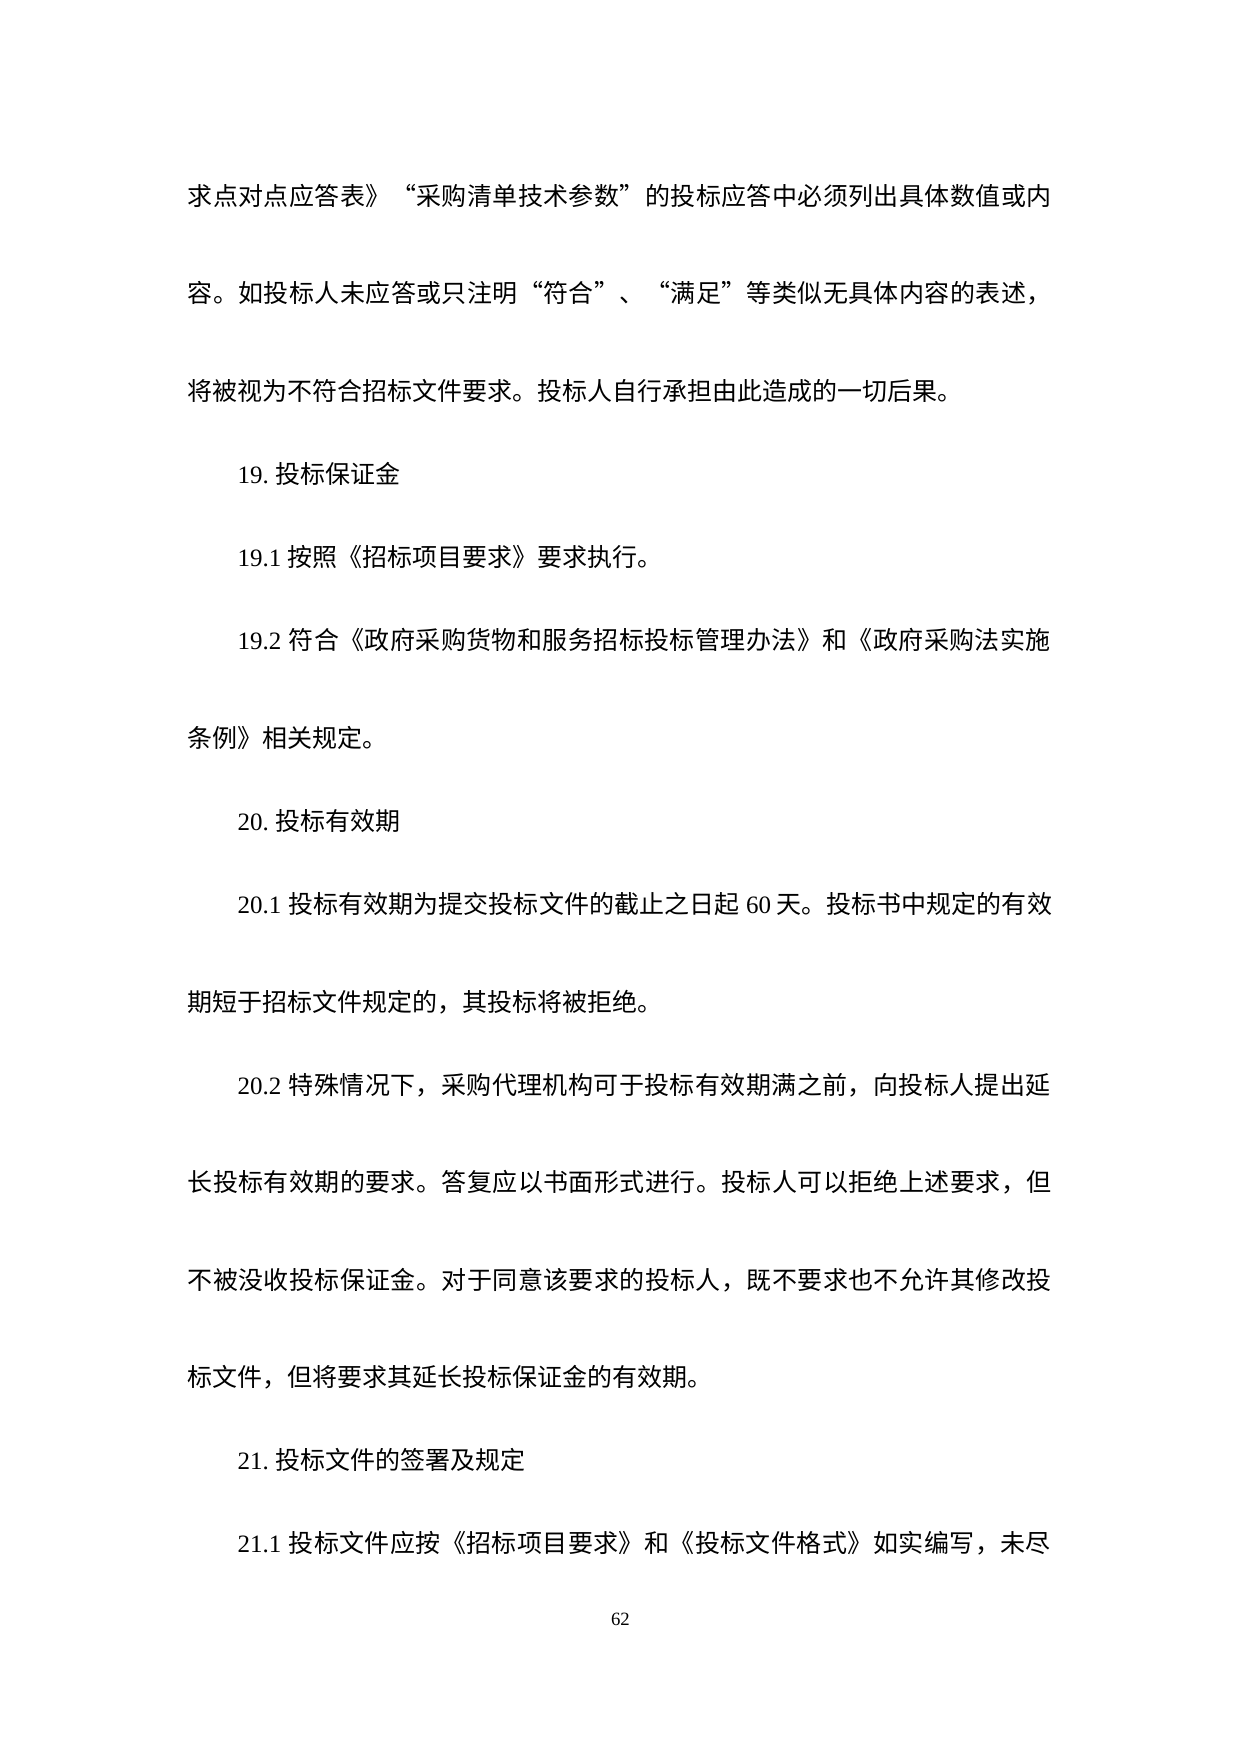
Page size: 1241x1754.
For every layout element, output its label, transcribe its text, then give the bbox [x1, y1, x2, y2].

text 21. 投标文件的签署及规定 [187, 1426, 1053, 1491]
text 19.1 按照《招标项目要求》要求执行。 [187, 523, 1053, 588]
text 20.1 投标有效期为提交投标文件的截止之日起60天。投标书中规定的有效期短于招标文件规定的，其投标将被拒绝。 [187, 870, 1053, 1033]
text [187, 162, 1053, 422]
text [187, 1509, 1053, 1574]
text 20.2 特殊情况下，采购代理机构可于投标有效期满之前，向投标人提出延长投标有效期的要求。答复应以书面形式进行。投标人可以拒绝上述要求，但不被没收投标保证金。对于同意该要求的投标人，既不要求也不允许其修改投标文件，但将要求其延长投标保证金的有效期。 [187, 1051, 1053, 1408]
text 19.2 符合《政府采购货物和服务招标投标管理办法》和《政府采购法实施条例》相关规定。 [187, 606, 1053, 769]
text 20. 投标有效期 [187, 787, 1053, 852]
text 19. 投标保证金 [187, 440, 1053, 505]
